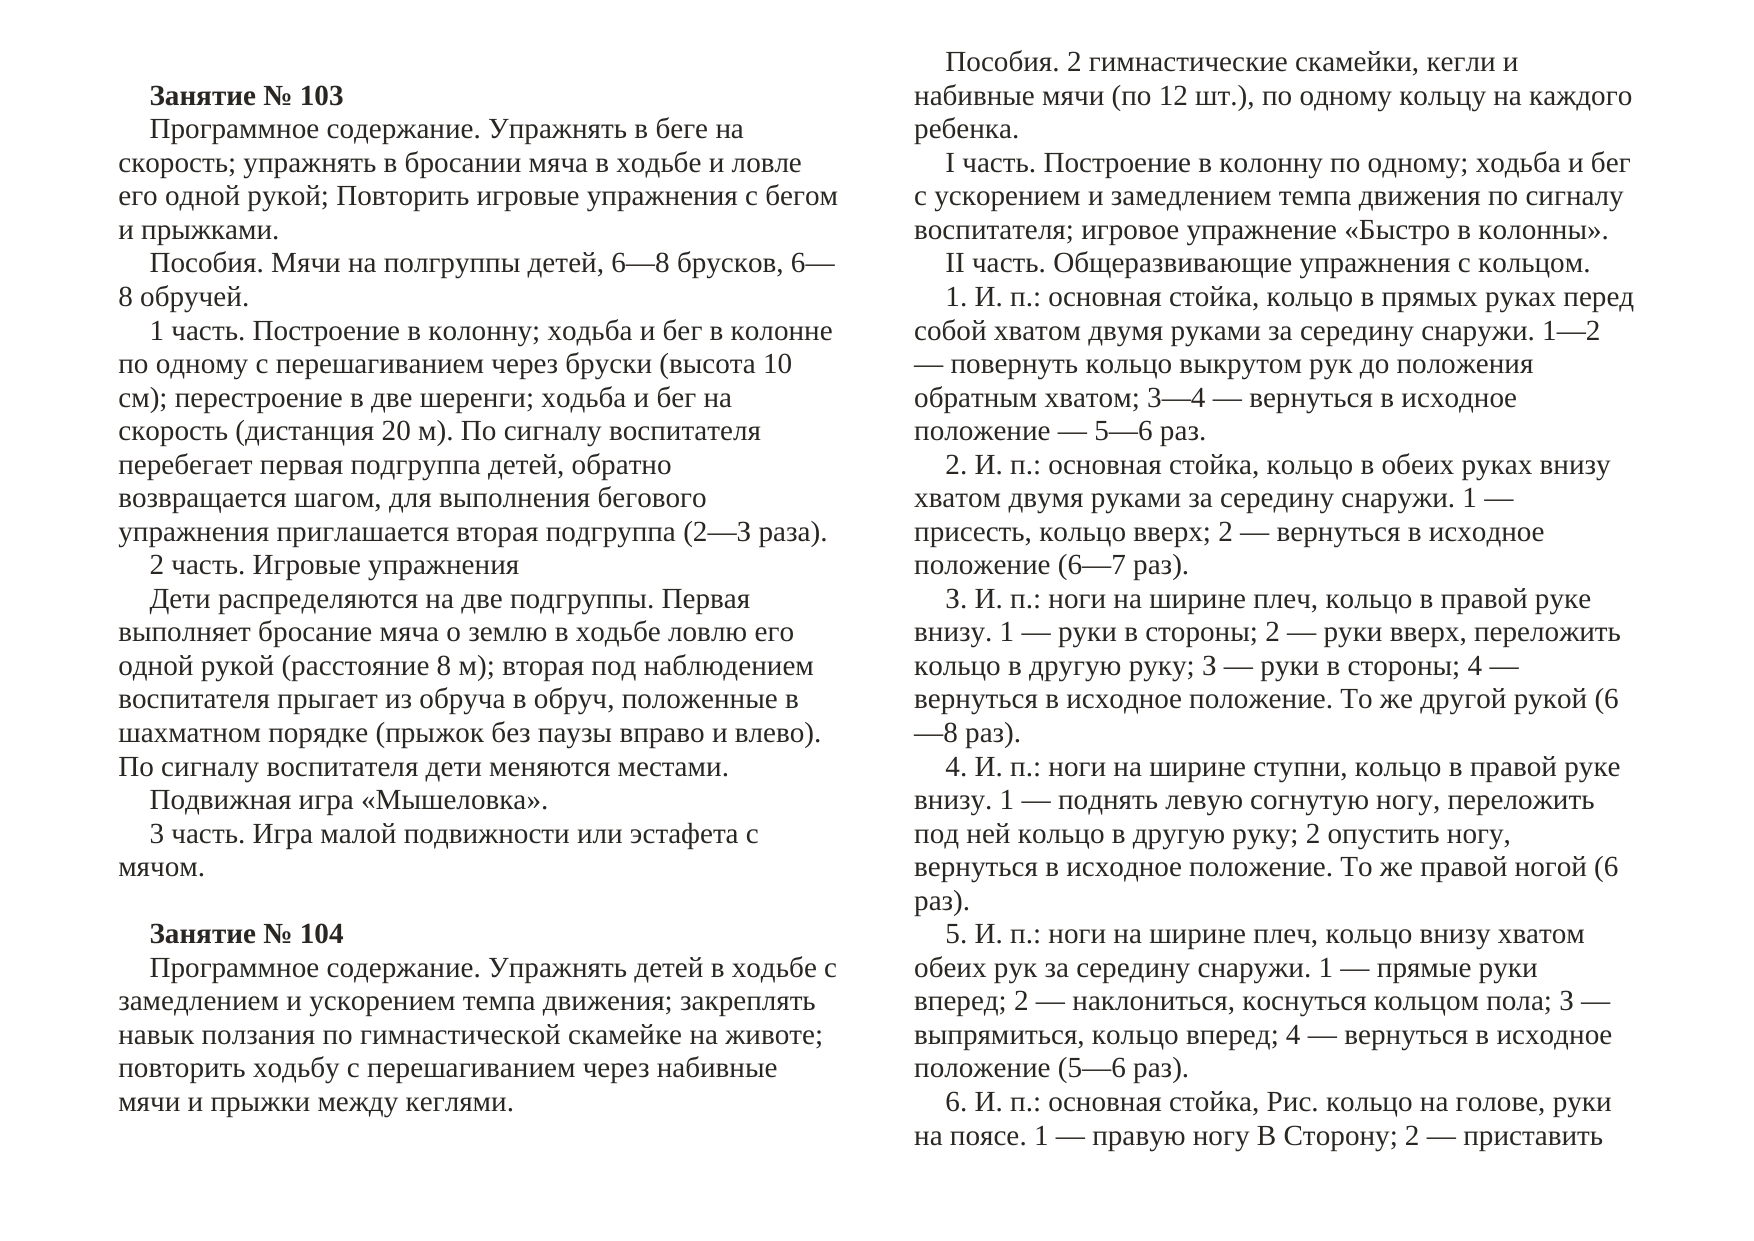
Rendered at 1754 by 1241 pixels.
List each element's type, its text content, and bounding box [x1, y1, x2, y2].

text 2. И. п.: основная стойка, кольцо в обеих руках внизу хватом двумя руками за середину снаружи. 1 — присесть, кольцо вверх; 2 — вернуться в исходное положение (6—7 раз). [914, 447, 1636, 581]
text II часть. Общеразвивающие упражнения с кольцом. [914, 246, 1636, 279]
text Пособия. 2 гимнастические скамейки, кегли и набивные мячи (по 12 шт.), по одному кольцу на каждого ребенка. [914, 44, 1636, 145]
text 4. И. п.: ноги на ширине ступни, кольцо в правой руке внизу. 1 — поднять левую согнутую ногу, переложить под ней кольцо в другую руку; 2 опустить ногу, вернуться в исходное положение. То же правой ногой (6 раз). [914, 749, 1636, 916]
text Пособия. Мячи на полгруппы детей, 6—8 брусков, 6—8 обручей. [118, 246, 840, 313]
text I часть. Построение в колонну по одному; ходьба и бег с ускорением и замедлением темпа движения по сигналу воспитателя; игровое упражнение «Быстро в колонны». [914, 145, 1636, 246]
text 2 часть. Игровые упражнения [118, 547, 840, 581]
text Занятие № 103 [118, 78, 840, 111]
text 3 часть. Игра малой подвижности или эстафета с мячом. [118, 816, 840, 883]
text 1 часть. Построение в колонну; ходьба и бег в колонне по одному с перешагиванием через бруски (высота 10 см); перестроение в две шеренги; ходьба и бег на скорость (дистанция 20 м). По сигналу воспитателя перебегает первая подгруппа детей, обратно возвращается шагом, для выполнения бегового упражнения приглашается вторая подгруппа (2—З раза). [118, 313, 840, 547]
text Занятие № 104 [118, 916, 840, 950]
text З. И. п.: ноги на ширине плеч, кольцо в правой руке внизу. 1 — руки в стороны; 2 — руки вверх, переложить кольцо в другую руку; З — руки в стороны; 4 — вернуться в исходное положение. То же другой рукой (6—8 раз). [914, 581, 1636, 749]
text 1. И. п.: основная стойка, кольцо в прямых руках перед собой хватом двумя руками за середину снаружи. 1—2 — повернуть кольцо выкрутом рук до положения обратным хватом; 3—4 — вернуться в исходное положение — 5—6 раз. [914, 279, 1636, 447]
text Программное содержание. Упражнять детей в ходьбе с замедлением и ускорением темпа движения; закреплять навык ползания по гимнастической скамейке на животе; повторить ходьбу с перешагиванием через набивные мячи и прыжки между кеглями. [118, 950, 840, 1118]
text Дети распределяются на две подгруппы. Первая выполняет бросание мяча о землю в ходьбе ловлю его одной рукой (расстояние 8 м); вторая под наблюдением воспитателя прыгает из обруча в обруч, положенные в шахматном порядке (прыжок без паузы вправо и влево). По сигналу воспитателя дети меняются местами. [118, 581, 840, 782]
text Подвижная игра «Мышеловка». [118, 782, 840, 816]
text 5. И. п.: ноги на ширине плеч, кольцо внизу хватом обеих рук за середину снаружи. 1 — прямые руки вперед; 2 — наклониться, коснуться кольцом пола; З — выпрямиться, кольцо вперед; 4 — вернуться в исходное положение (5—6 раз). [914, 916, 1636, 1084]
text Программное содержание. Упражнять в беге на скорость; упражнять в бросании мяча в ходьбе и ловле его одной рукой; Повторить игровые упражнения с бегом и прыжками. [118, 111, 840, 246]
